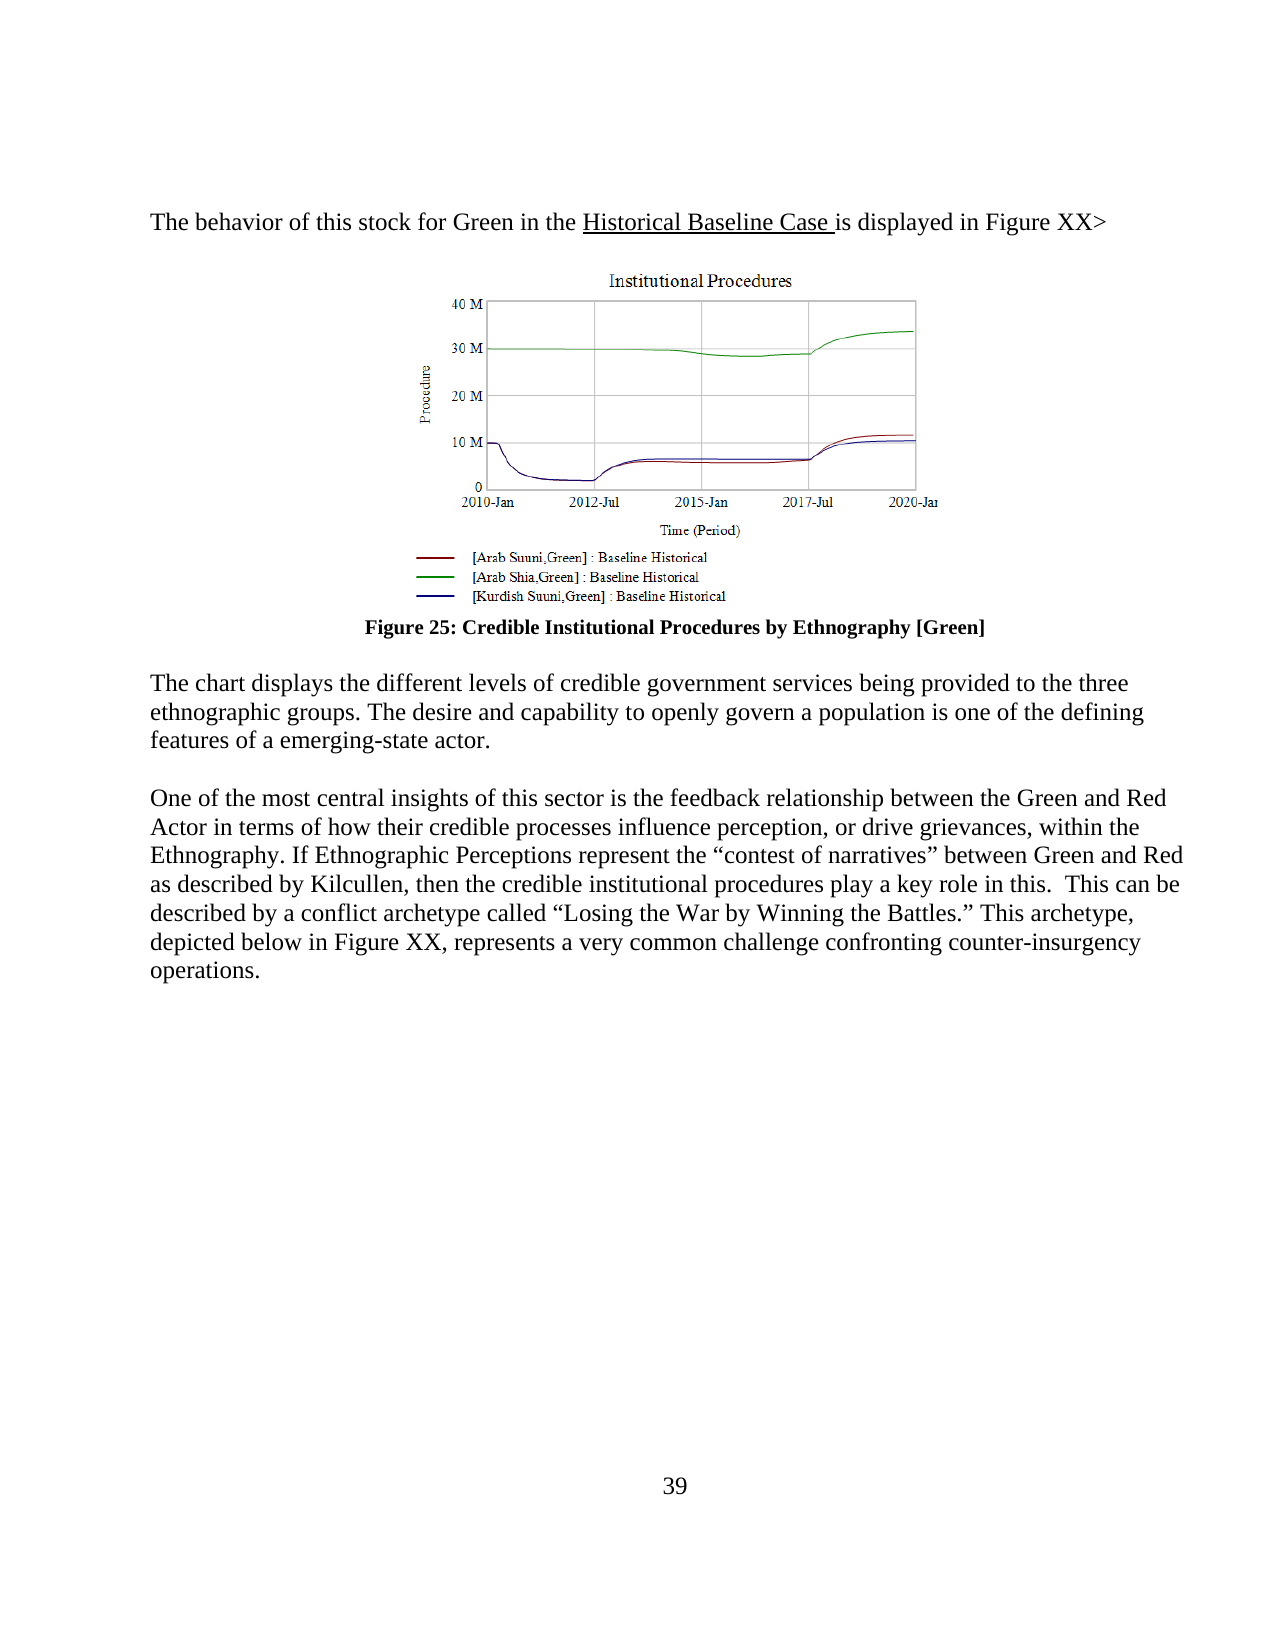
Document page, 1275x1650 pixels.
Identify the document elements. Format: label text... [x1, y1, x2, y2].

text The behavior of this stock for Green in the Historical Baseline Case is displayed in Figure XX> [150, 207, 1200, 236]
picture [412, 265, 938, 615]
text The chart displays the different levels of credible government services being provided to the three ethnographic groups. The desire and capability to openly govern a population is one of the defining features of a emerging-state actor. [150, 668, 1200, 754]
text One of the most central insights of this sector is the feedback relationship between the Green and Red Actor in terms of how their credible processes influence perception, or drive grievances, within the Ethnography. If Ethnographic Perceptions represent the “contest of narratives” between Green and Red as described by Kilcullen, then the credible institutional procedures play a key role in this. This can be described by a conflict archetype called “Losing the War by Winning the Battles.” This archetype, depicted below in Figure XX, represents a very common challenge confronting counter-insurgency operations. [150, 783, 1200, 984]
